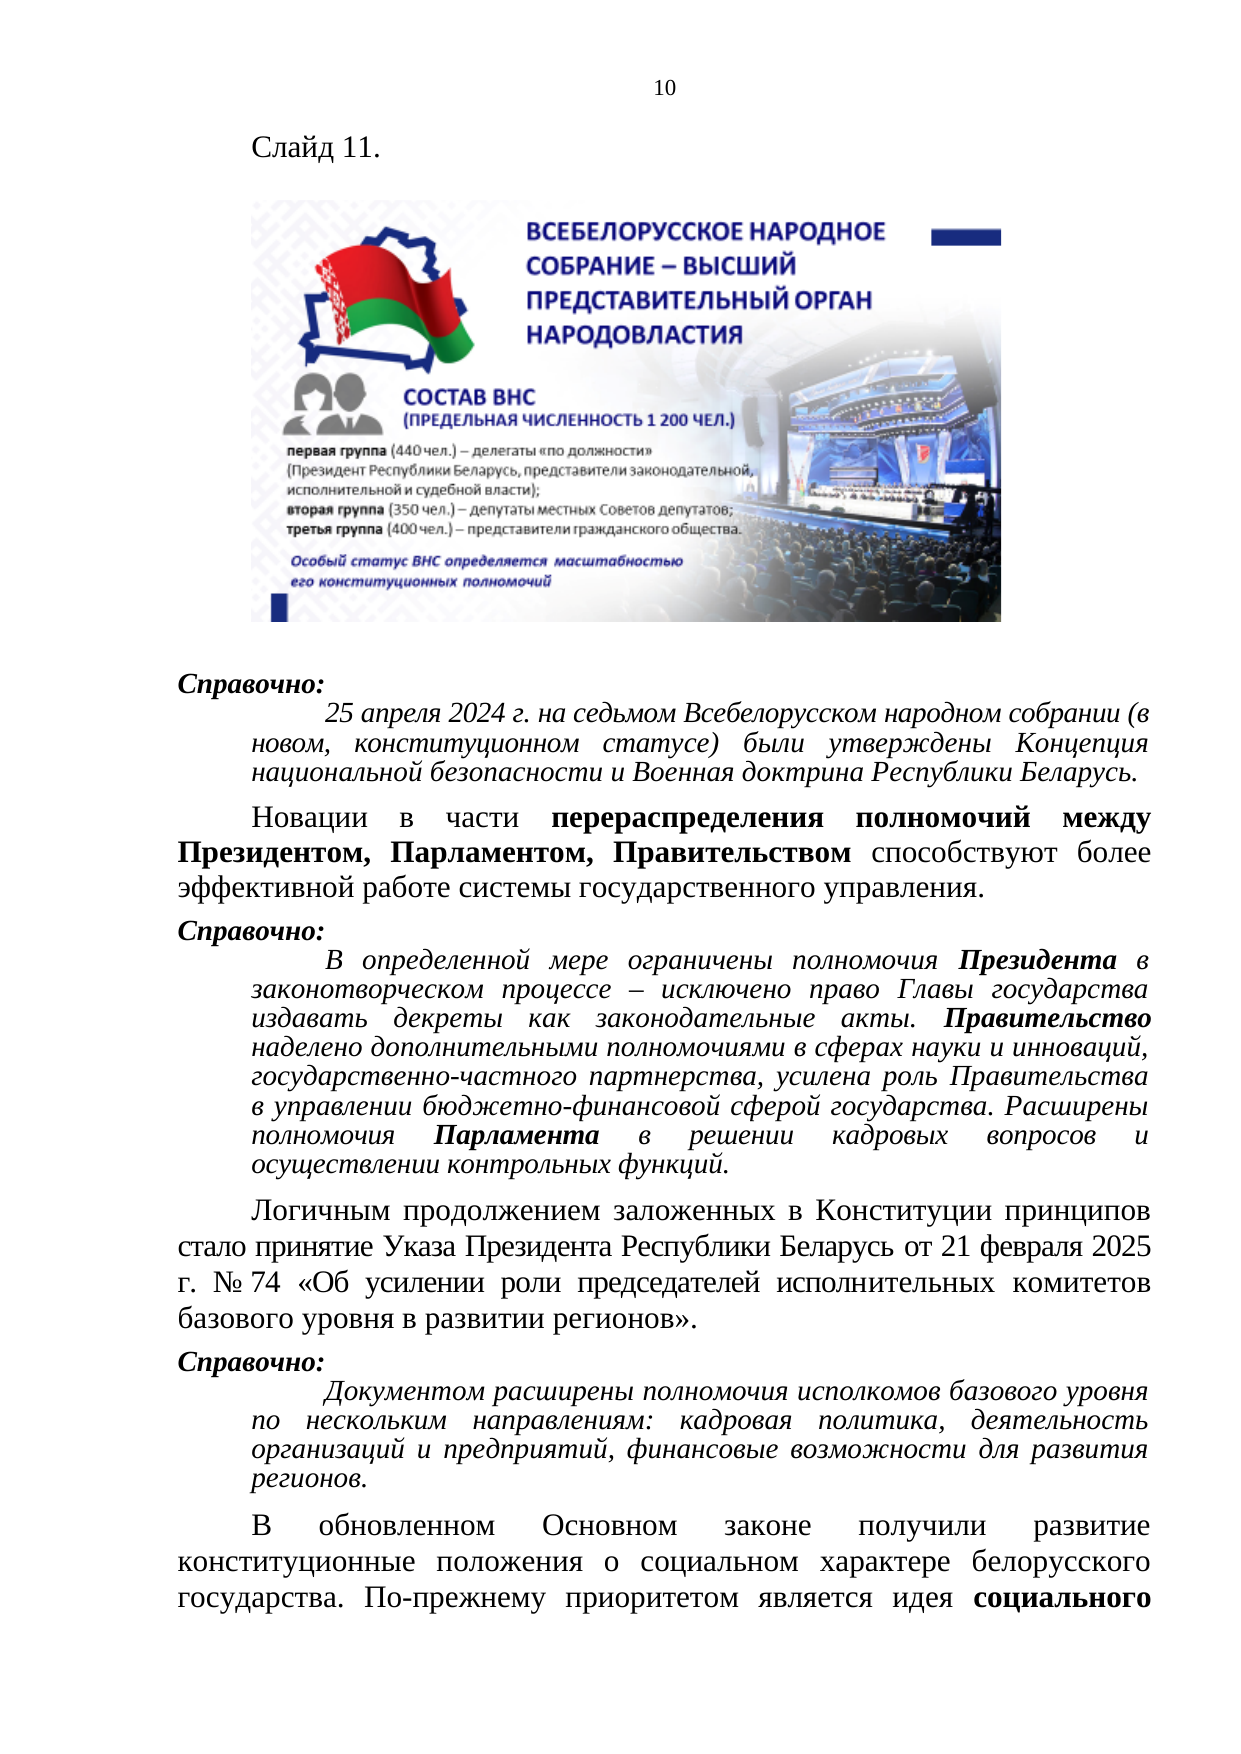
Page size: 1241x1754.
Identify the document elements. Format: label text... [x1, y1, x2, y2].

text Документом расширены полномочия исполкомов базового уровня по нескольким направлениям: кадровая политика, деятельность организаций и предприятий, финансовые возможности для развития регионов. [251, 1377, 1152, 1494]
text Слайд 11. [177, 128, 1152, 164]
picture [251, 200, 1002, 622]
text 25 апреля 2024 г. на седьмом Всебелорусском народном собрании (в новом, конституционном статусе) были утверждены Концепция национальной безопасности и Военная доктрина Республики Беларусь. [251, 699, 1152, 787]
text Справочно: [177, 670, 1152, 699]
text Новации в части перераспределения полномочий между Президентом, Парламентом, Правительством способствуют более эффективной работе системы государственного управления. [177, 799, 1152, 904]
text В определенной мере ограничены полномочия Президента в законотворческом процессе – исключено право Главы государства издавать декреты как законодательные акты. Правительство наделено дополнительными полномочиями в сферах науки и инноваций, государственно-частного партнерства, усилена роль Правительства в управлении бюджетно-финансовой сферой государства. Расширены полномочия Парламента в решении кадровых вопросов и осуществлении контрольных функций. [251, 946, 1152, 1179]
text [177, 1506, 1152, 1614]
text Логичным продолжением заложенных в Конституции принципов стало принятие Указа Президента Республики Беларусь от 21 февраля 2025 г. № 74 «Об усилении роли председателей исполнительных комитетов базового уровня в развитии регионов». [177, 1192, 1152, 1335]
text Справочно: [177, 917, 1152, 946]
text Справочно: [177, 1348, 1152, 1377]
